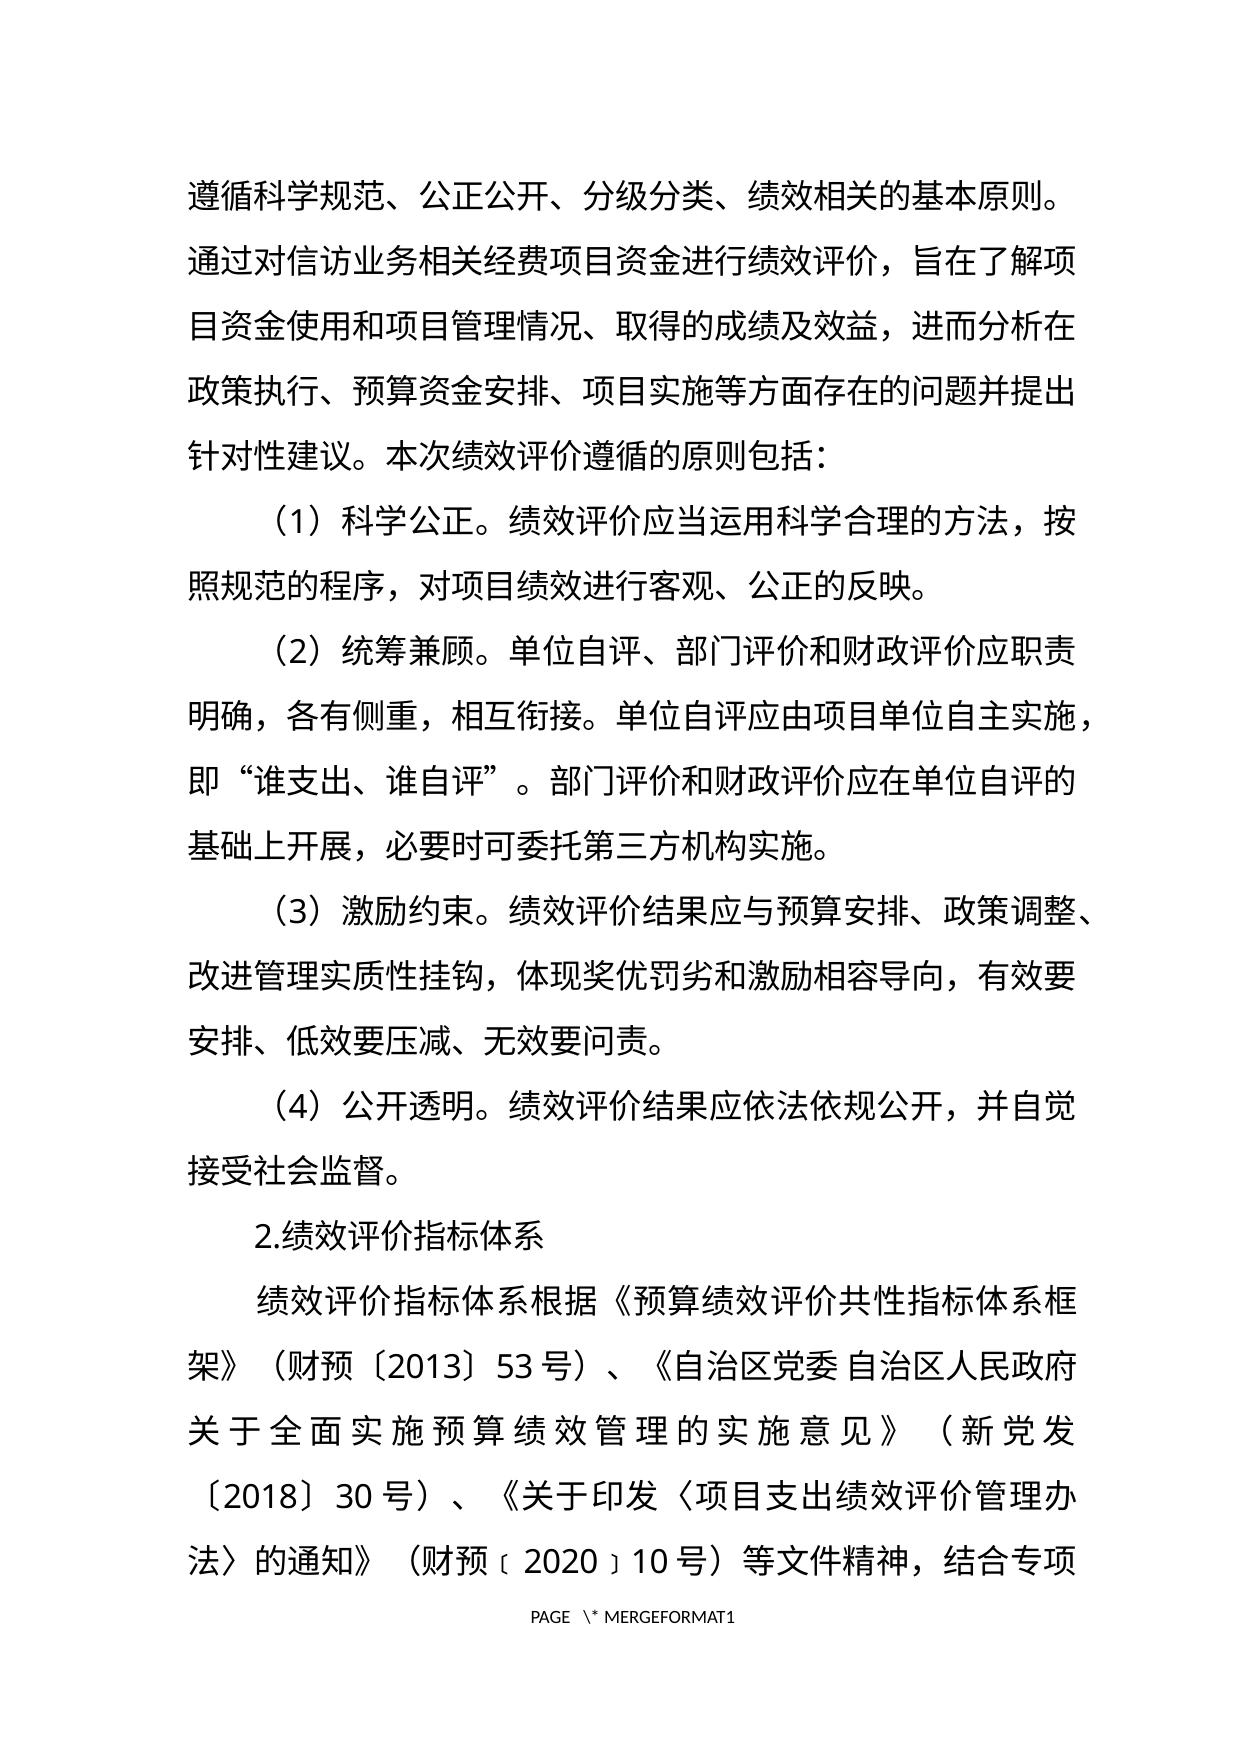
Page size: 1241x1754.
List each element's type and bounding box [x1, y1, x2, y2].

text [187, 162, 1078, 1592]
